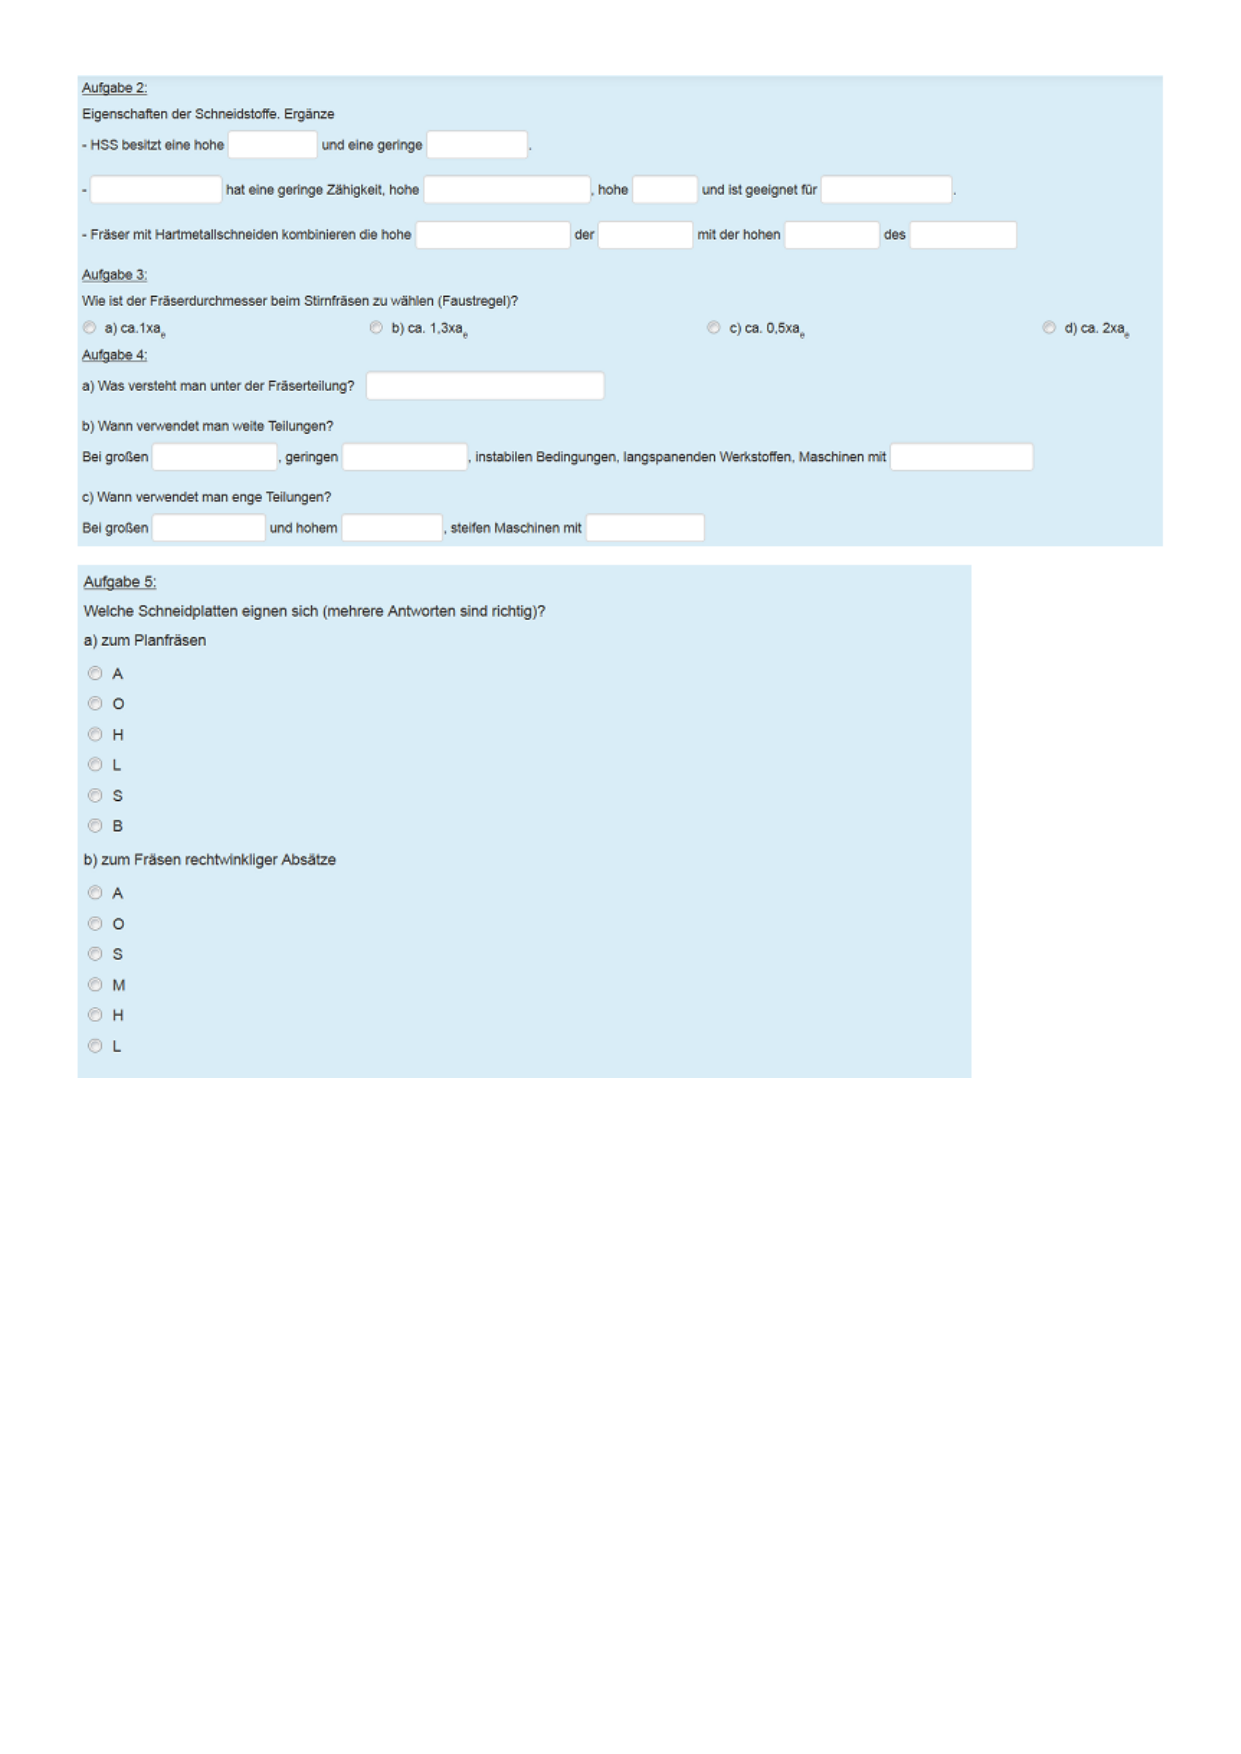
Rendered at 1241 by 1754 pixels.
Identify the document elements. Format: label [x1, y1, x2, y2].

picture [75, 75, 1166, 1078]
